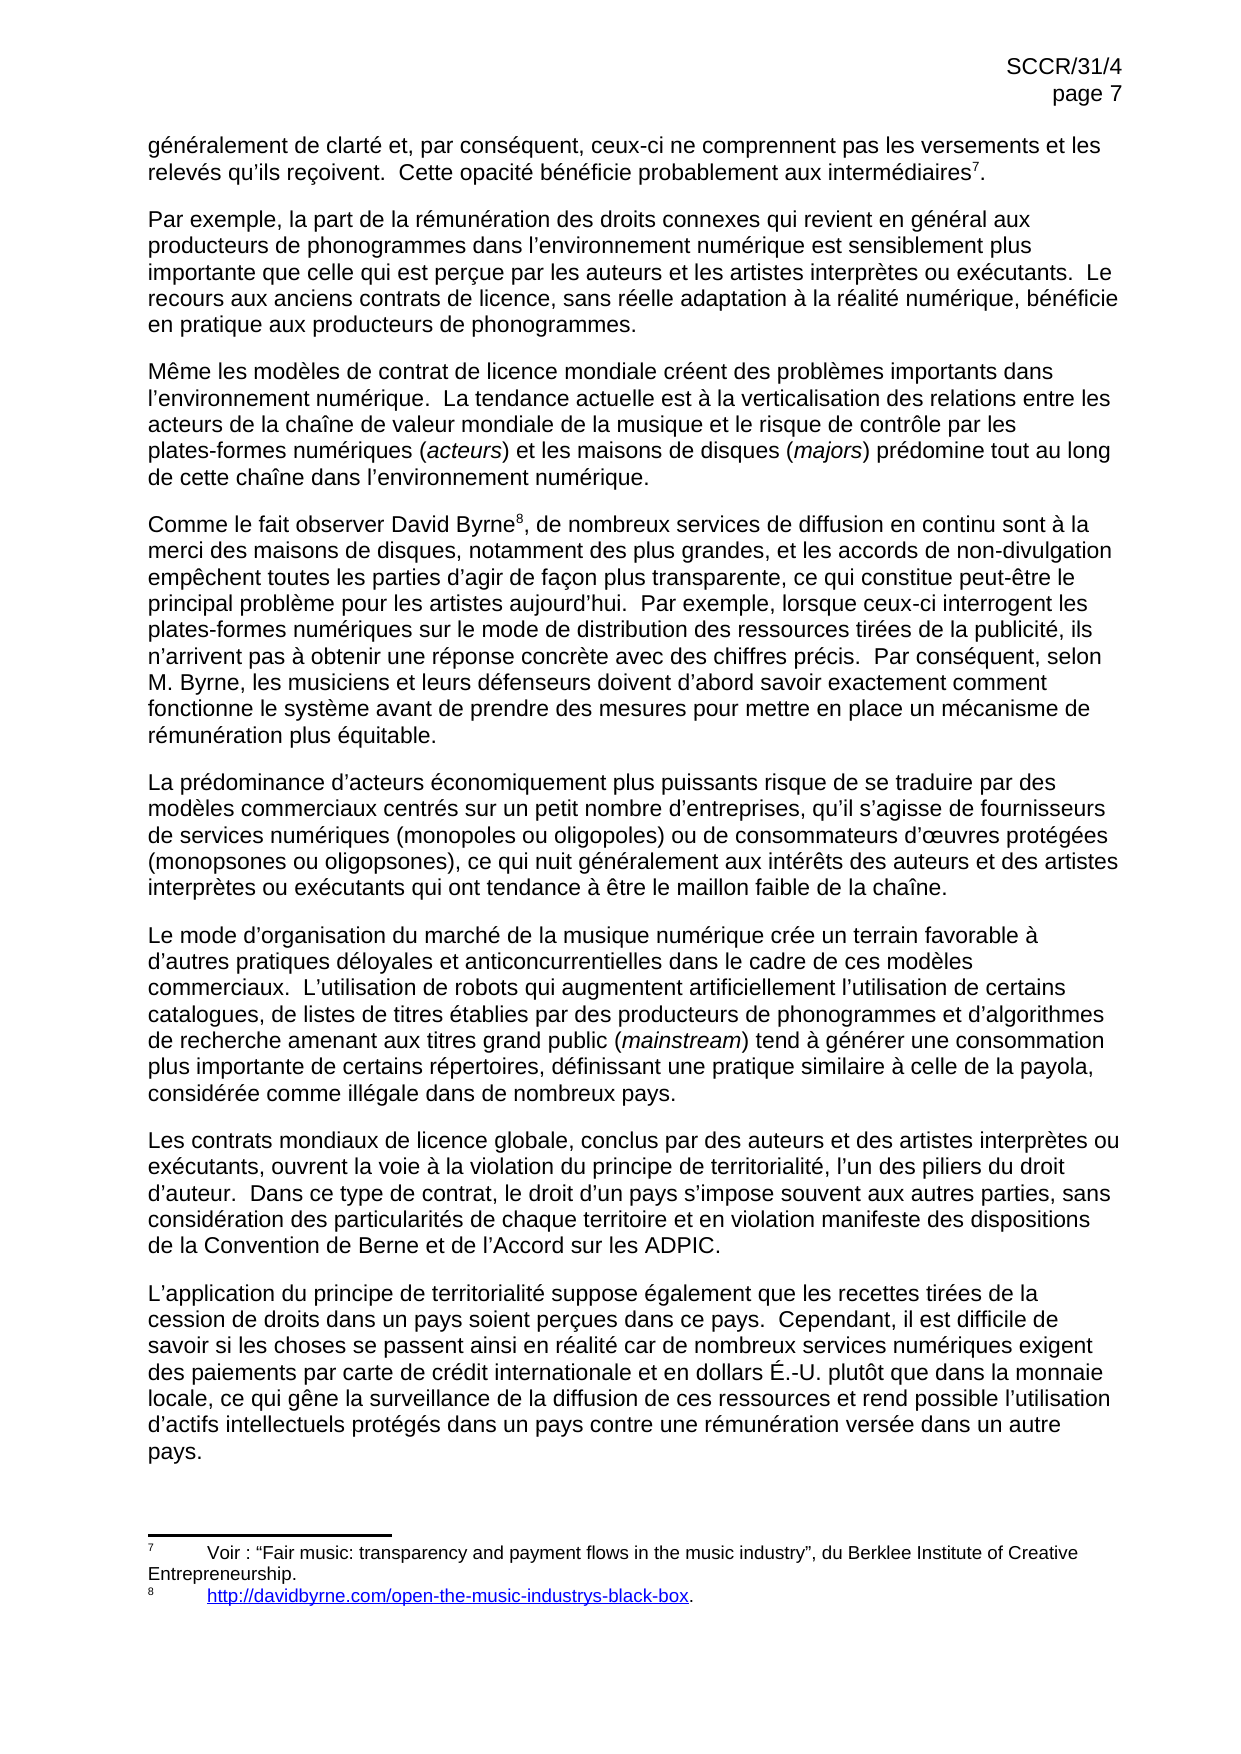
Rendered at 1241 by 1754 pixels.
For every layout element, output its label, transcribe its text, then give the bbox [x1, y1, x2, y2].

text L’application du principe de territorialité suppose également que les recettes tirées de la cession de droits dans un pays soient perçues dans ce pays. Cependant, il est difficile de savoir si les choses se passent ainsi en réalité car de nombreux services numériques exigent des paiements par carte de crédit internationale et en dollars É.-U. plutôt que dans la monnaie locale, ce qui gêne la surveillance de la diffusion de ces ressources et rend possible l’utilisation d’actifs intellectuels protégés dans un pays contre une rémunération versée dans un autre pays. [148, 1279, 1122, 1464]
text Même les modèles de contrat de licence mondiale créent des problèmes importants dans l’environnement numérique. La tendance actuelle est à la verticalisation des relations entre les acteurs de la chaîne de valeur mondiale de la musique et le risque de contrôle par les plates-formes numériques (acteurs) et les maisons de disques (majors) prédomine tout au long de cette chaîne dans l’environnement numérique. [148, 358, 1122, 490]
text Par exemple, la part de la rémunération des droits connexes qui revient en général aux producteurs de phonogrammes dans l’environnement numérique est sensiblement plus importante que celle qui est perçue par les auteurs et les artistes interprètes ou exécutants. Le recours aux anciens contrats de licence, sans réelle adaptation à la réalité numérique, bénéficie en pratique aux producteurs de phonogrammes. [148, 206, 1122, 337]
text Les contrats mondiaux de licence globale, conclus par des auteurs et des artistes interprètes ou exécutants, ouvrent la voie à la violation du principe de territorialité, l’un des piliers du droit d’auteur. Dans ce type de contrat, le droit d’un pays s’impose souvent aux autres parties, sans considération des particularités de chaque territoire et en violation manifeste des dispositions de la Convention de Berne et de l’Accord sur les ADPIC. [148, 1127, 1122, 1259]
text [148, 132, 1122, 185]
text Le mode d’organisation du marché de la musique numérique crée un terrain favorable à d’autres pratiques déloyales et anticoncurrentielles dans le cadre de ces modèles commerciaux. L’utilisation de robots qui augmentent artificiellement l’utilisation de certains catalogues, de listes de titres établies par des producteurs de phonogrammes et d’algorithmes de recherche amenant aux titres grand public (mainstream) tend à générer une consommation plus importante de certains répertoires, définissant une pratique similaire à celle de la payola, considérée comme illégale dans de nombreux pays. [148, 922, 1122, 1106]
text La prédominance d’acteurs économiquement plus puissants risque de se traduire par des modèles commerciaux centrés sur un petit nombre d’entreprises, qu’il s’agisse de fournisseurs de services numériques (monopoles ou oligopoles) ou de consommateurs d’œuvres protégées (monopsones ou oligopsones), ce qui nuit généralement aux intérêts des auteurs et des artistes interprètes ou exécutants qui ont tendance à être le maillon faible de la chaîne. [148, 769, 1122, 901]
text Comme le fait observer David Byrne, de nombreux services de diffusion en continu sont à la merci des maisons de disques, notamment des plus grandes, et les accords de non-divulgation empêchent toutes les parties d’agir de façon plus transparente, ce qui constitue peut-être le principal problème pour les artistes aujourd’hui. Par exemple, lorsque ceux-ci interrogent les plates-formes numériques sur le mode de distribution des ressources tirées de la publicité, ils n’arrivent pas à obtenir une réponse concrète avec des chiffres précis. Par conséquent, selon M. Byrne, les musiciens et leurs défenseurs doivent d’abord savoir exactement comment fonctionne le système avant de prendre des mesures pour mettre en place un mécanisme de rémunération plus équitable. [148, 511, 1122, 748]
